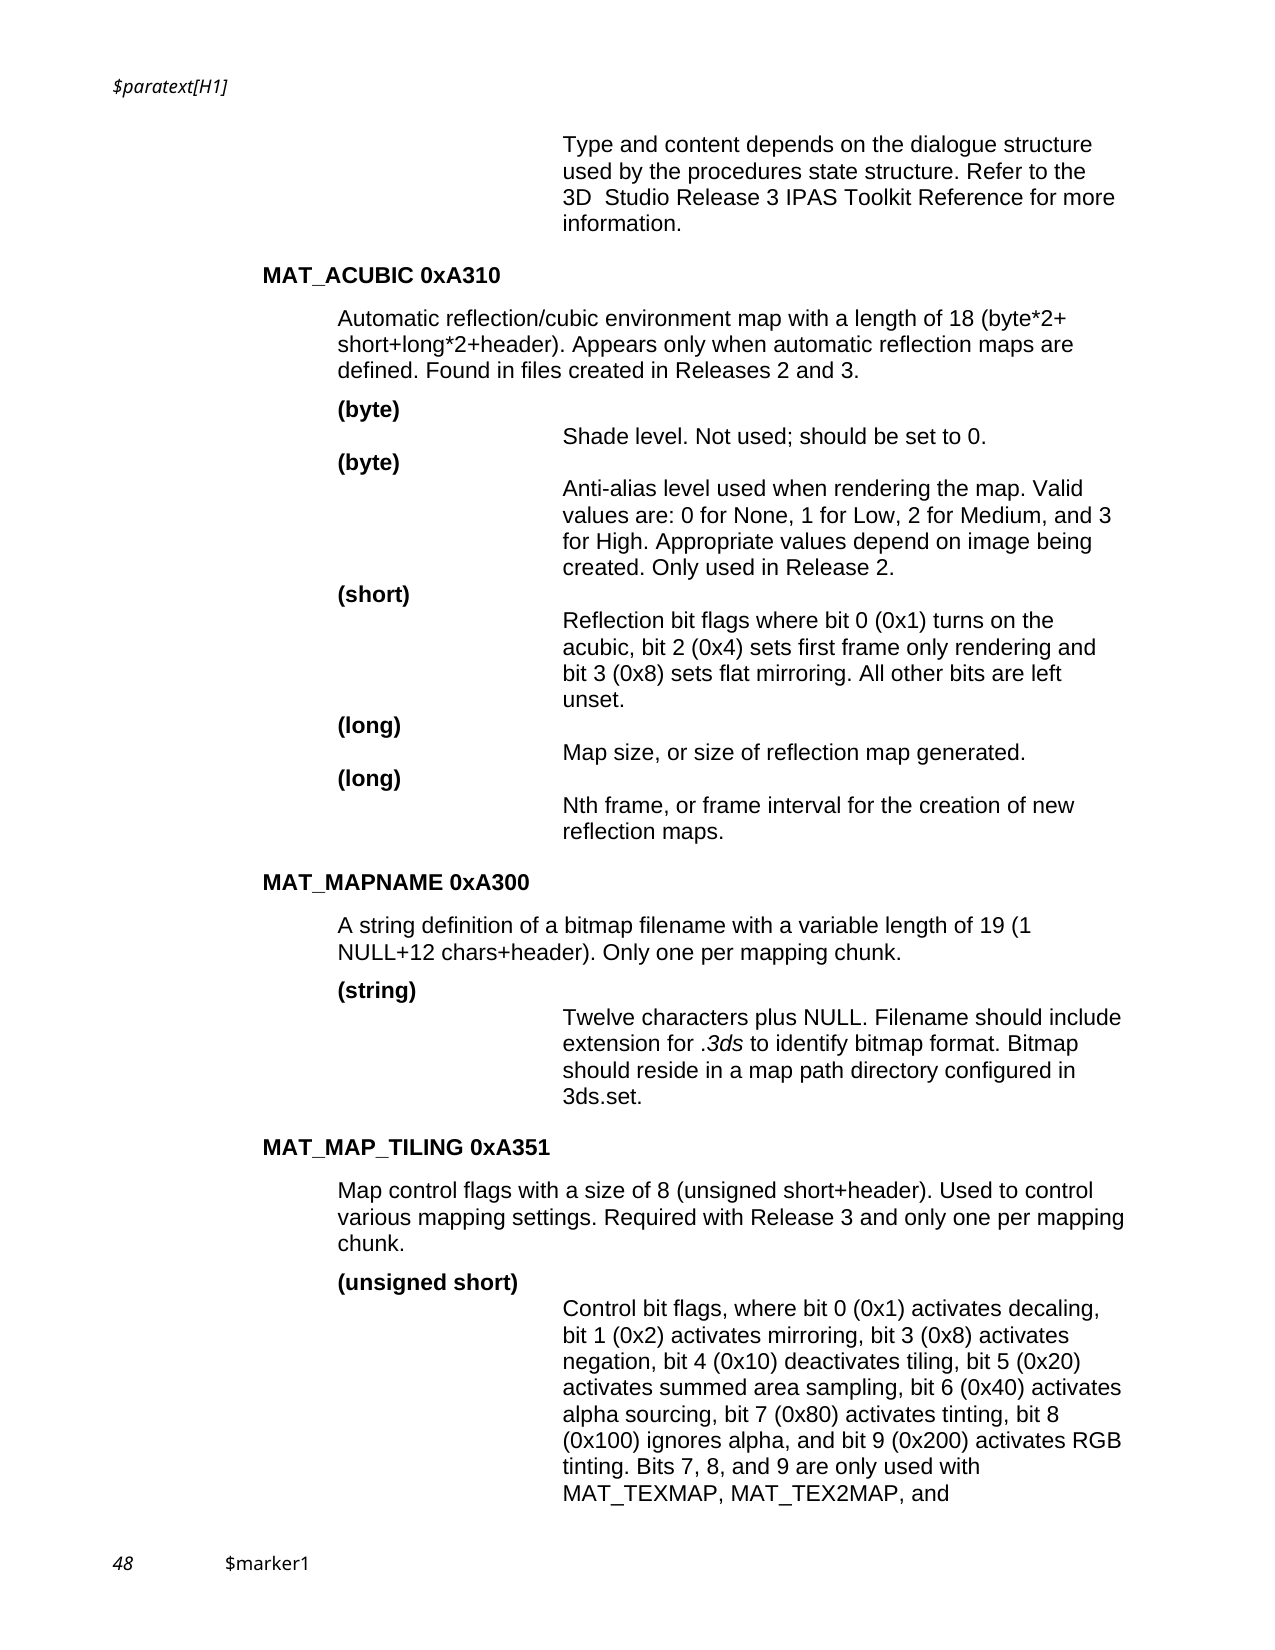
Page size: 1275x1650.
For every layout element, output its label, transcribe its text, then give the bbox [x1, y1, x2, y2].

text Shade level. Not used; should be set to 0. [562, 423, 1125, 449]
text MAT_MAPNAME 0xA300 [262, 869, 1125, 896]
text MAT_MAP_TILING 0xA351 [262, 1134, 1125, 1161]
text Automatic reflection/cubic environment map with a length of 18 (byte*2+ short+long*2+header). Appears only when automatic reflection maps are defined. Found in files created in Releases 2 and 3. [337, 305, 1125, 384]
text Map control flags with a size of 8 (unsigned short+header). Used to control various mapping settings. Required with Release 3 and only one per mapping chunk. [337, 1177, 1125, 1256]
text (unsigned short) [337, 1269, 900, 1295]
text (long) [337, 712, 900, 739]
text Map size, or size of reflection map generated. [562, 739, 1125, 765]
text A string definition of a bitmap filename with a variable length of 19 (1 NULL+12 chars+header). Only one per mapping chunk. [337, 912, 1125, 965]
text (short) [337, 581, 900, 607]
text Reflection bit flags where bit 0 (0x1) turns on the acubic, bit 2 (0x4) sets first frame only rendering and bit 3 (0x8) sets flat mirroring. All other bits are left unset. [562, 607, 1125, 712]
text MAT_ACUBIC 0xA310 [262, 262, 1125, 288]
text Twelve characters plus NULL. Filename should include extension for .3ds to identify bitmap format. Bitmap should reside in a map path directory configured in 3ds.set. [562, 1004, 1125, 1109]
text (string) [337, 977, 900, 1004]
text (byte) [337, 449, 900, 475]
text Nth frame, or frame interval for the creation of new reflection maps. [562, 792, 1125, 844]
text (byte) [337, 396, 900, 423]
text (long) [337, 765, 900, 792]
text Type and content depends on the dialogue structure used by the procedures state structure. Refer to the 3D Studio Release 3 IPAS Toolkit Reference for more information. [562, 131, 1125, 237]
text Anti-alias level used when rendering the map. Valid values are: 0 for None, 1 for Low, 2 for Medium, and 3 for High. Appropriate values depend on image being created. Only used in Release 2. [562, 475, 1125, 581]
